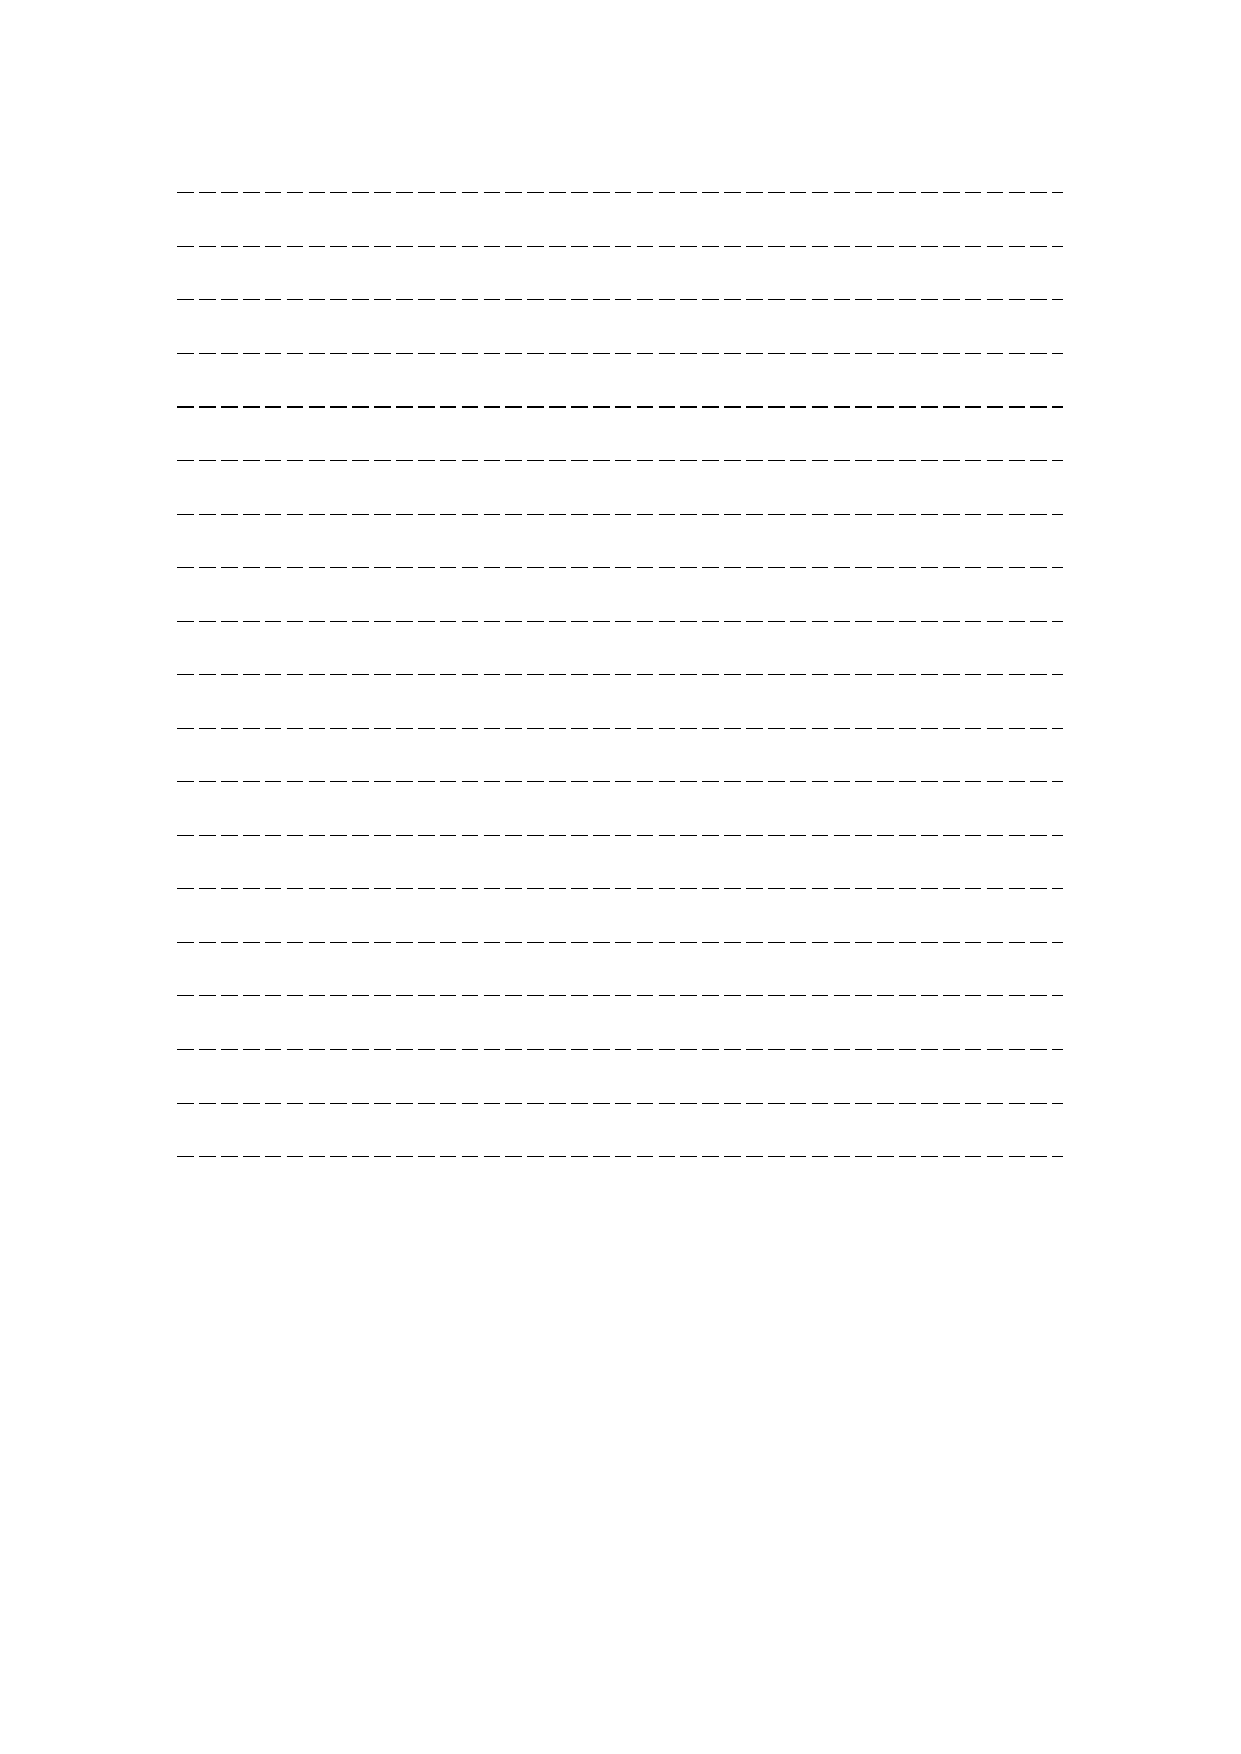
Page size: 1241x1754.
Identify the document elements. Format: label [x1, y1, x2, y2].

table_cell [177, 674, 1063, 728]
table_cell [177, 942, 1063, 995]
table_cell [177, 995, 1063, 1049]
table_cell [177, 460, 1063, 513]
table_cell [177, 728, 1063, 781]
table_cell [177, 406, 1063, 460]
table_cell [177, 299, 1063, 353]
table_cell [177, 567, 1063, 621]
table_cell [177, 514, 1063, 567]
table_cell [177, 781, 1063, 835]
table_cell [177, 246, 1063, 299]
table_cell [177, 621, 1063, 674]
table_cell [177, 1103, 1063, 1156]
table_cell [177, 192, 1063, 246]
table_cell [177, 353, 1063, 406]
table_cell [177, 835, 1063, 888]
table_cell [177, 1049, 1063, 1102]
table_cell [177, 888, 1063, 942]
